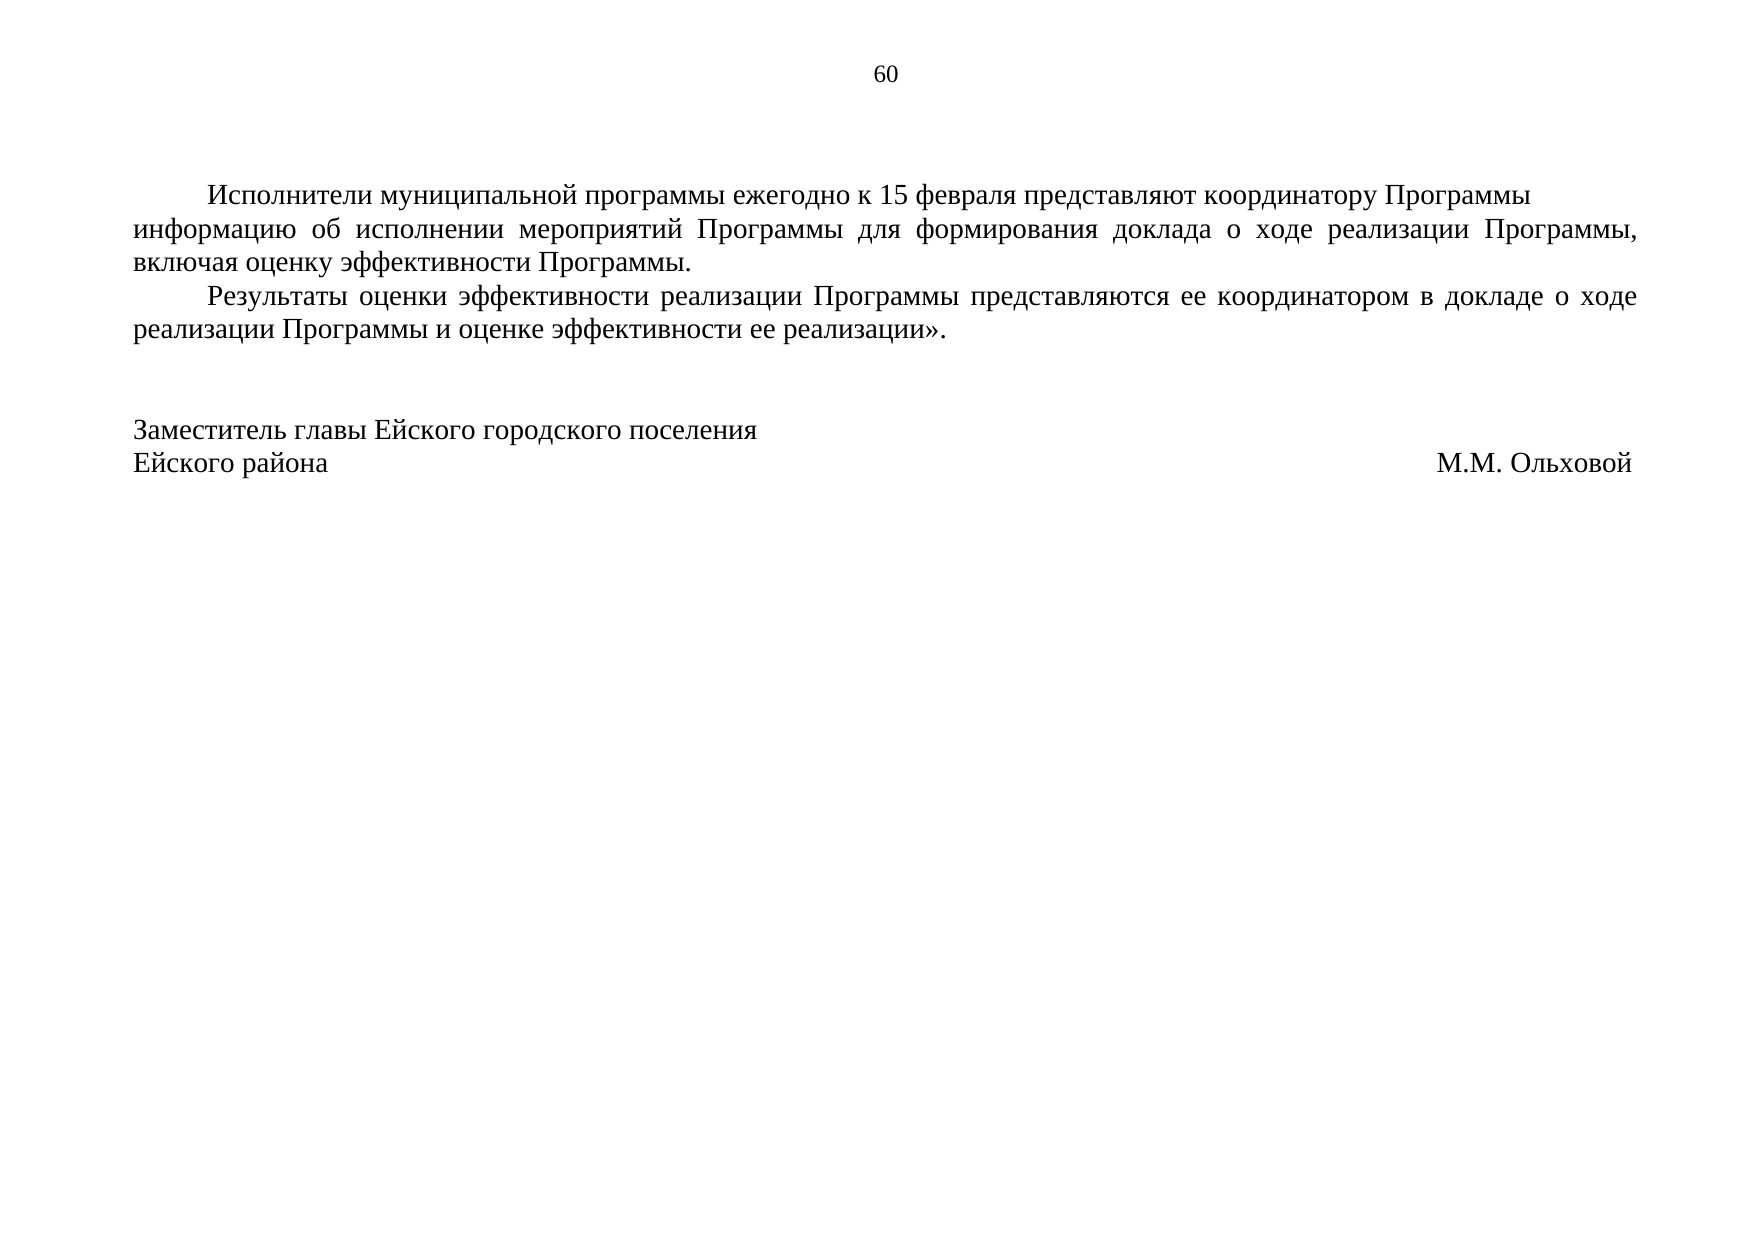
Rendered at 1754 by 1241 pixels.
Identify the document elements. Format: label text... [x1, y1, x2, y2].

text Результаты оценки эффективности реализации Программы представляются ее координатором в докладе о ходе реализации Программы и оценке эффективности ее реализации». [133, 278, 1639, 345]
text Исполнители муниципальной программы ежегодно к 15 февраля представляют координатору Программы [133, 177, 1639, 211]
text Заместитель главы Ейского городского поселения [133, 412, 1639, 446]
text информацию об исполнении мероприятий Программы для формирования доклада о ходе реализации Программы, включая оценку эффективности Программы. [133, 211, 1639, 278]
text Ейского района М.М. Ольховой [133, 446, 1639, 479]
